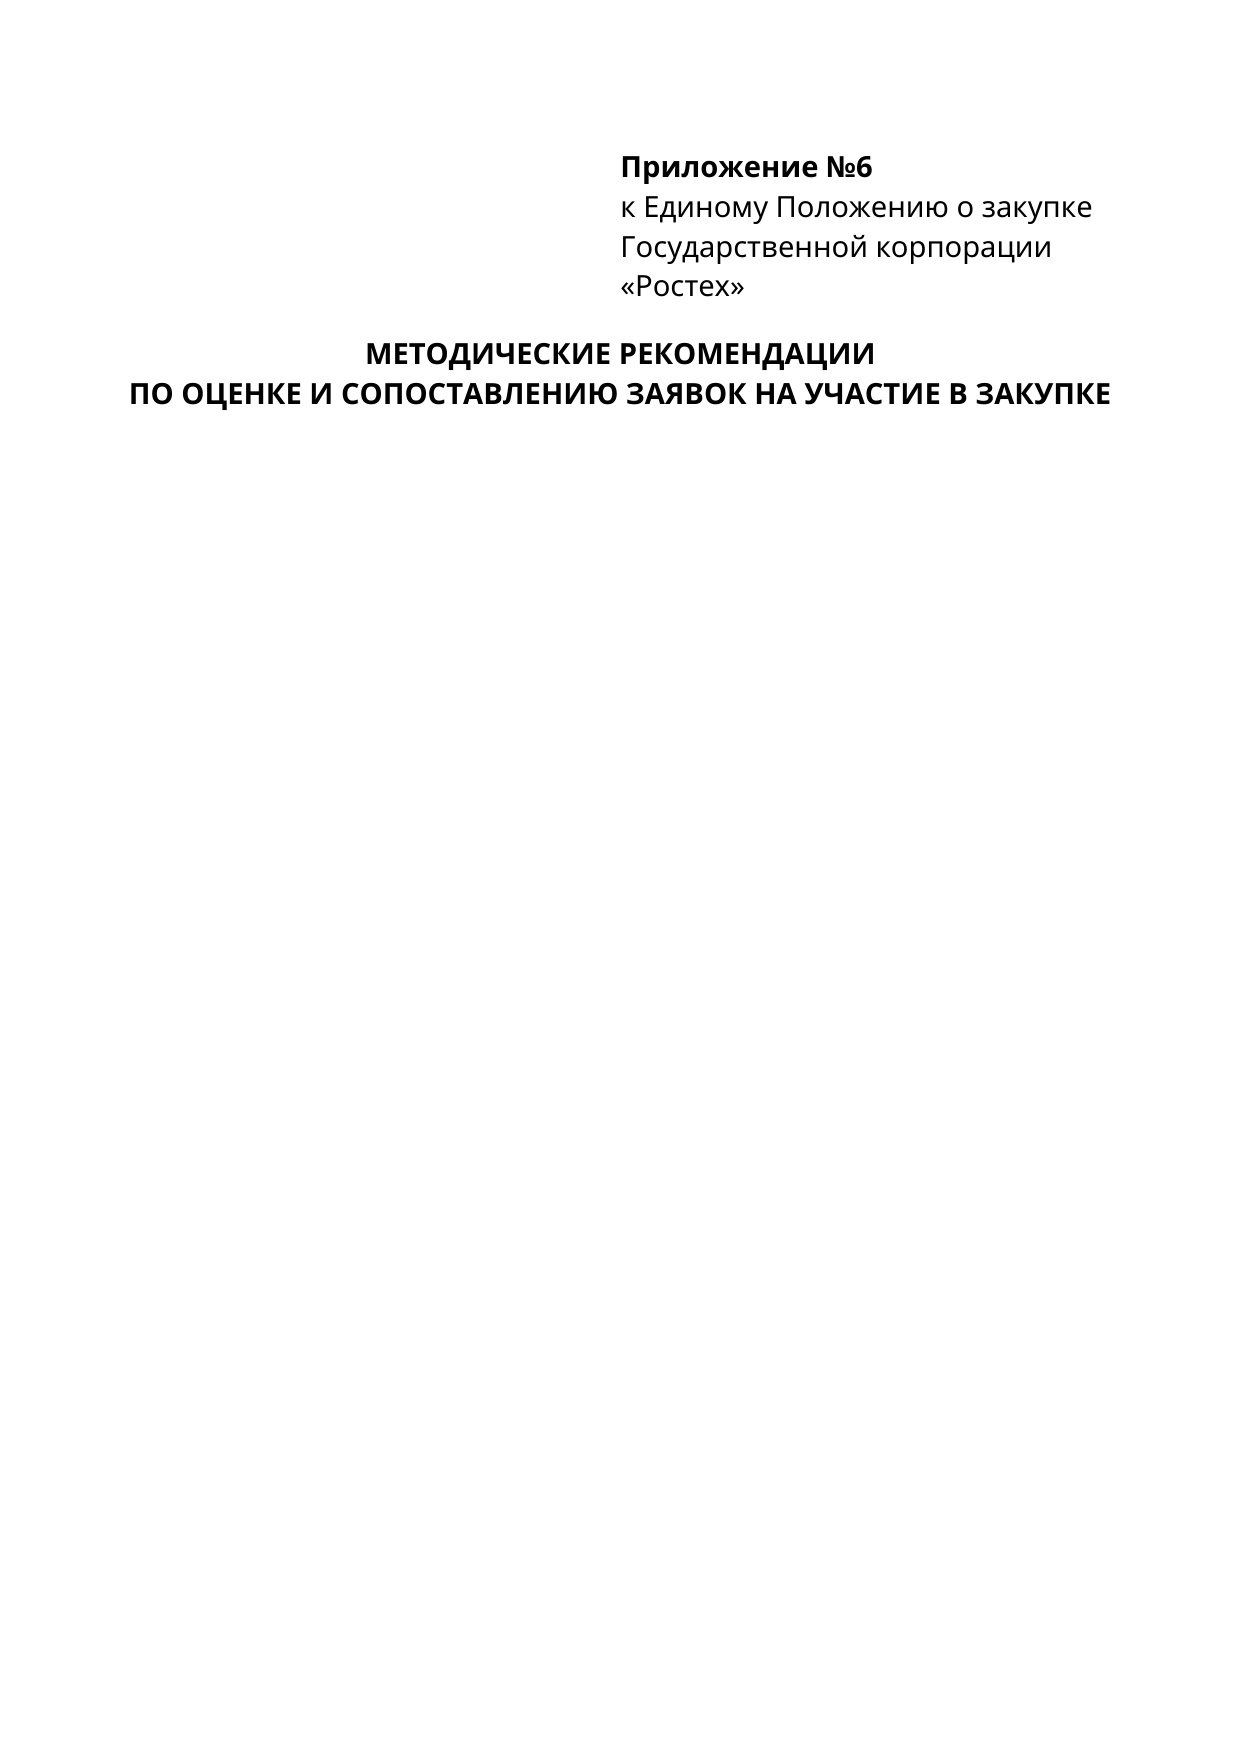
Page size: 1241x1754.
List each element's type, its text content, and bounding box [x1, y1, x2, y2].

text Приложение №6 к Единому Положению о закупке Государственной корпорации «Ростех» [620, 147, 1181, 333]
text МЕТОДИЧЕСКИЕ РЕКОМЕНДАЦИИ ПО ОЦЕНКЕ И СОПОСТАВЛЕНИЮ ЗАЯВОК НА УЧАСТИЕ В ЗАКУПКЕ [59, 333, 1181, 413]
